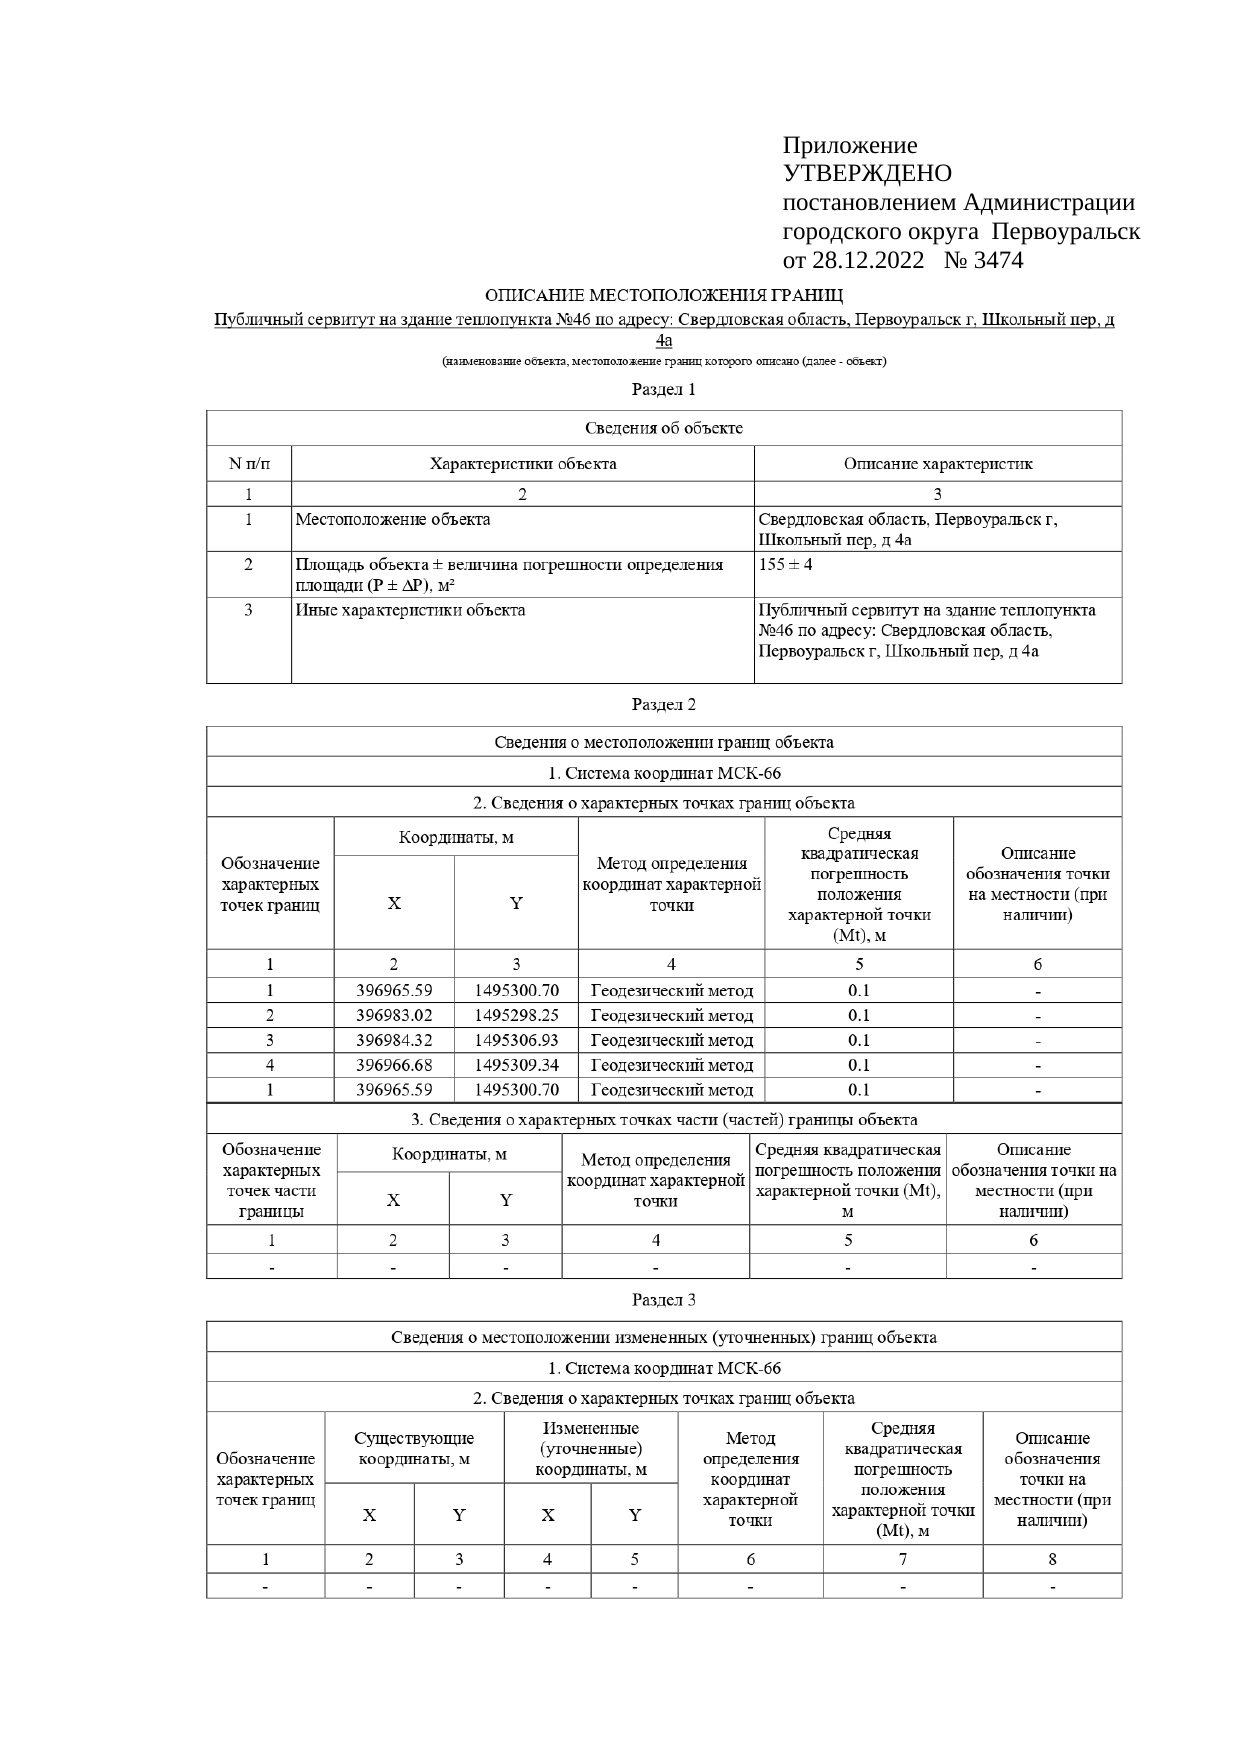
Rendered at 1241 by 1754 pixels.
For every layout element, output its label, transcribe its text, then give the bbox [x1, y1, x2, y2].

picture [198, 273, 1131, 1608]
text Приложение [783, 130, 1152, 158]
text УТВЕРЖДЕНО [783, 158, 1152, 187]
text от 28.12.2022 № 3474 [783, 245, 1152, 273]
text постановлением Администрации городского округа Первоуральск [783, 187, 1152, 245]
